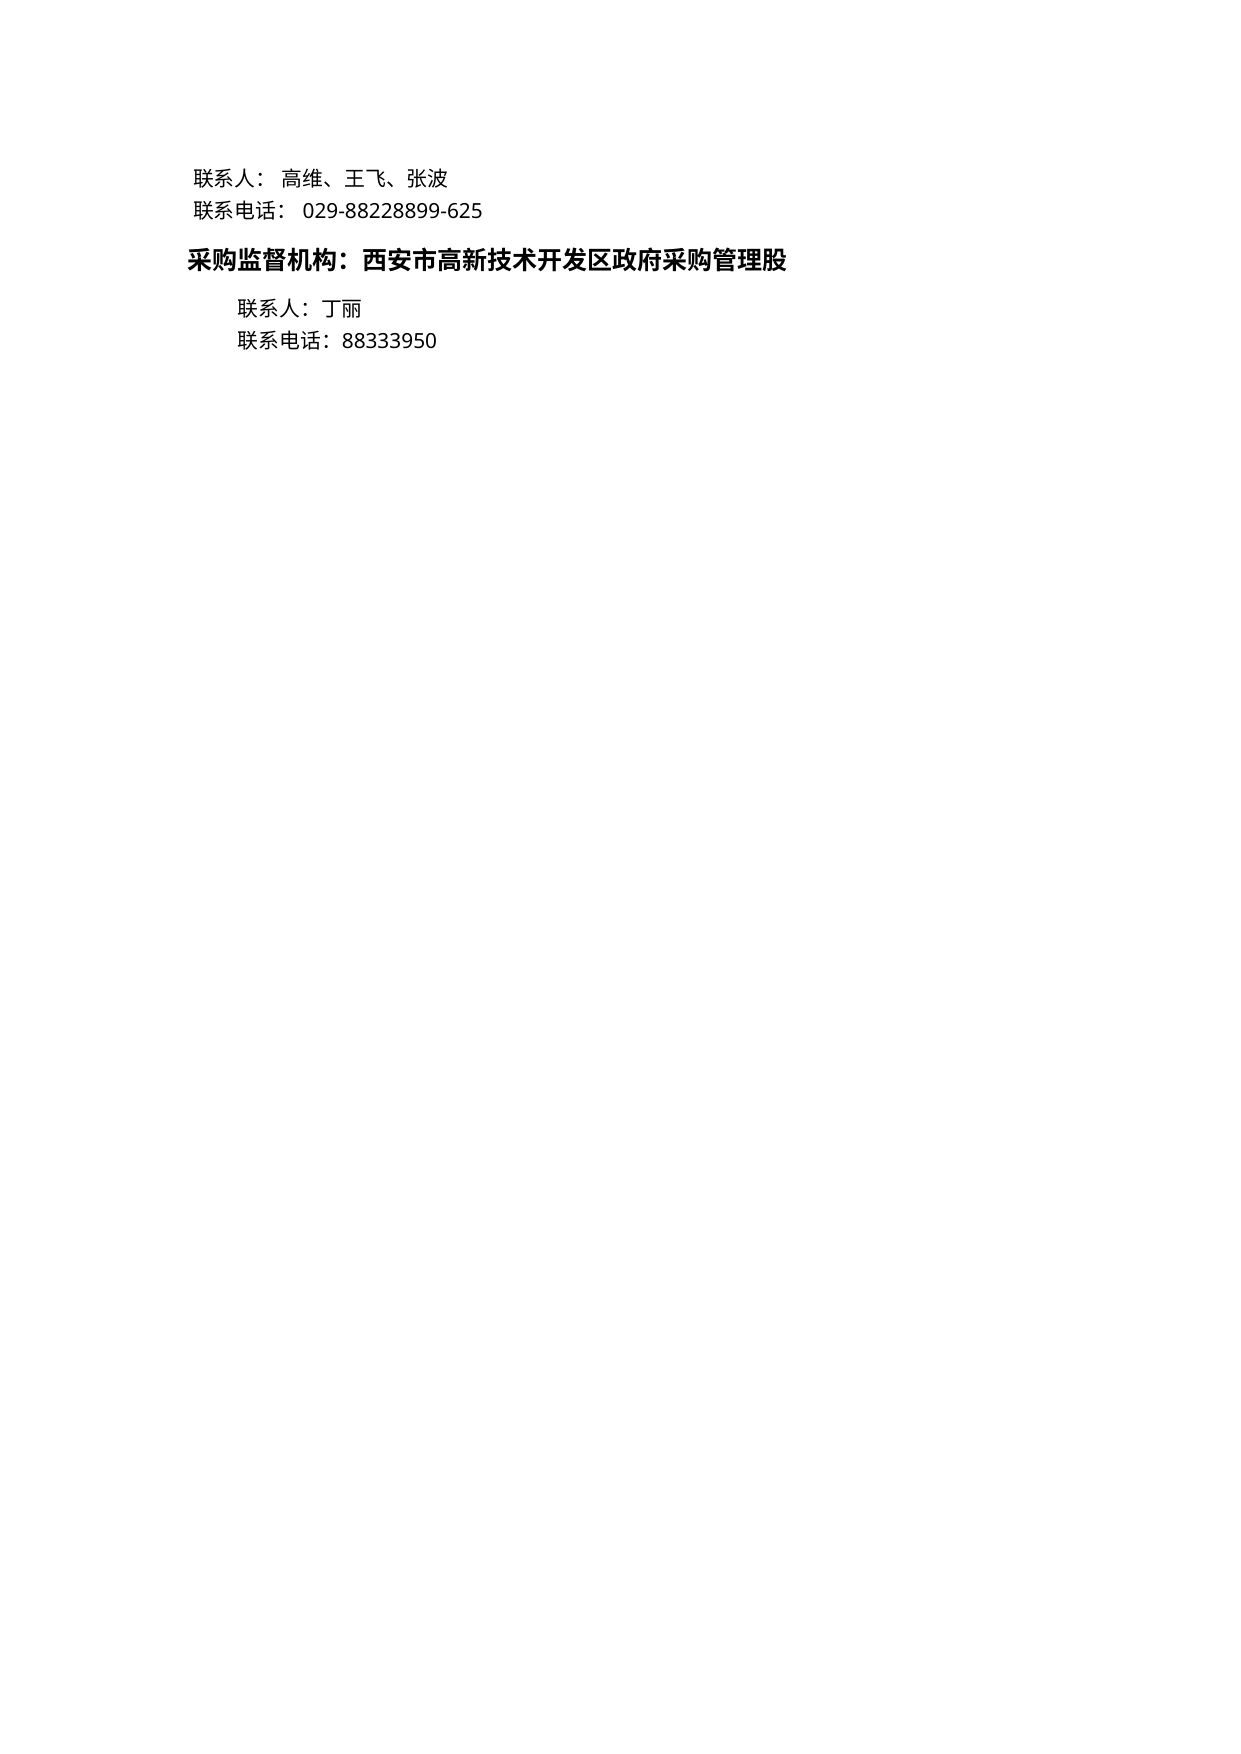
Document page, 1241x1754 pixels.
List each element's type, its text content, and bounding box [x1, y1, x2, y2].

text 联系电话：88333950 [187, 324, 1053, 357]
text 采购监督机构：西安市高新技术开发区政府采购管理股 [187, 227, 1053, 292]
text 联系电话： 029-88228899-625 [187, 194, 1053, 227]
text 联系人：丁丽 [187, 292, 1053, 324]
text 联系人： 高维、王飞、张波 [187, 162, 1053, 194]
